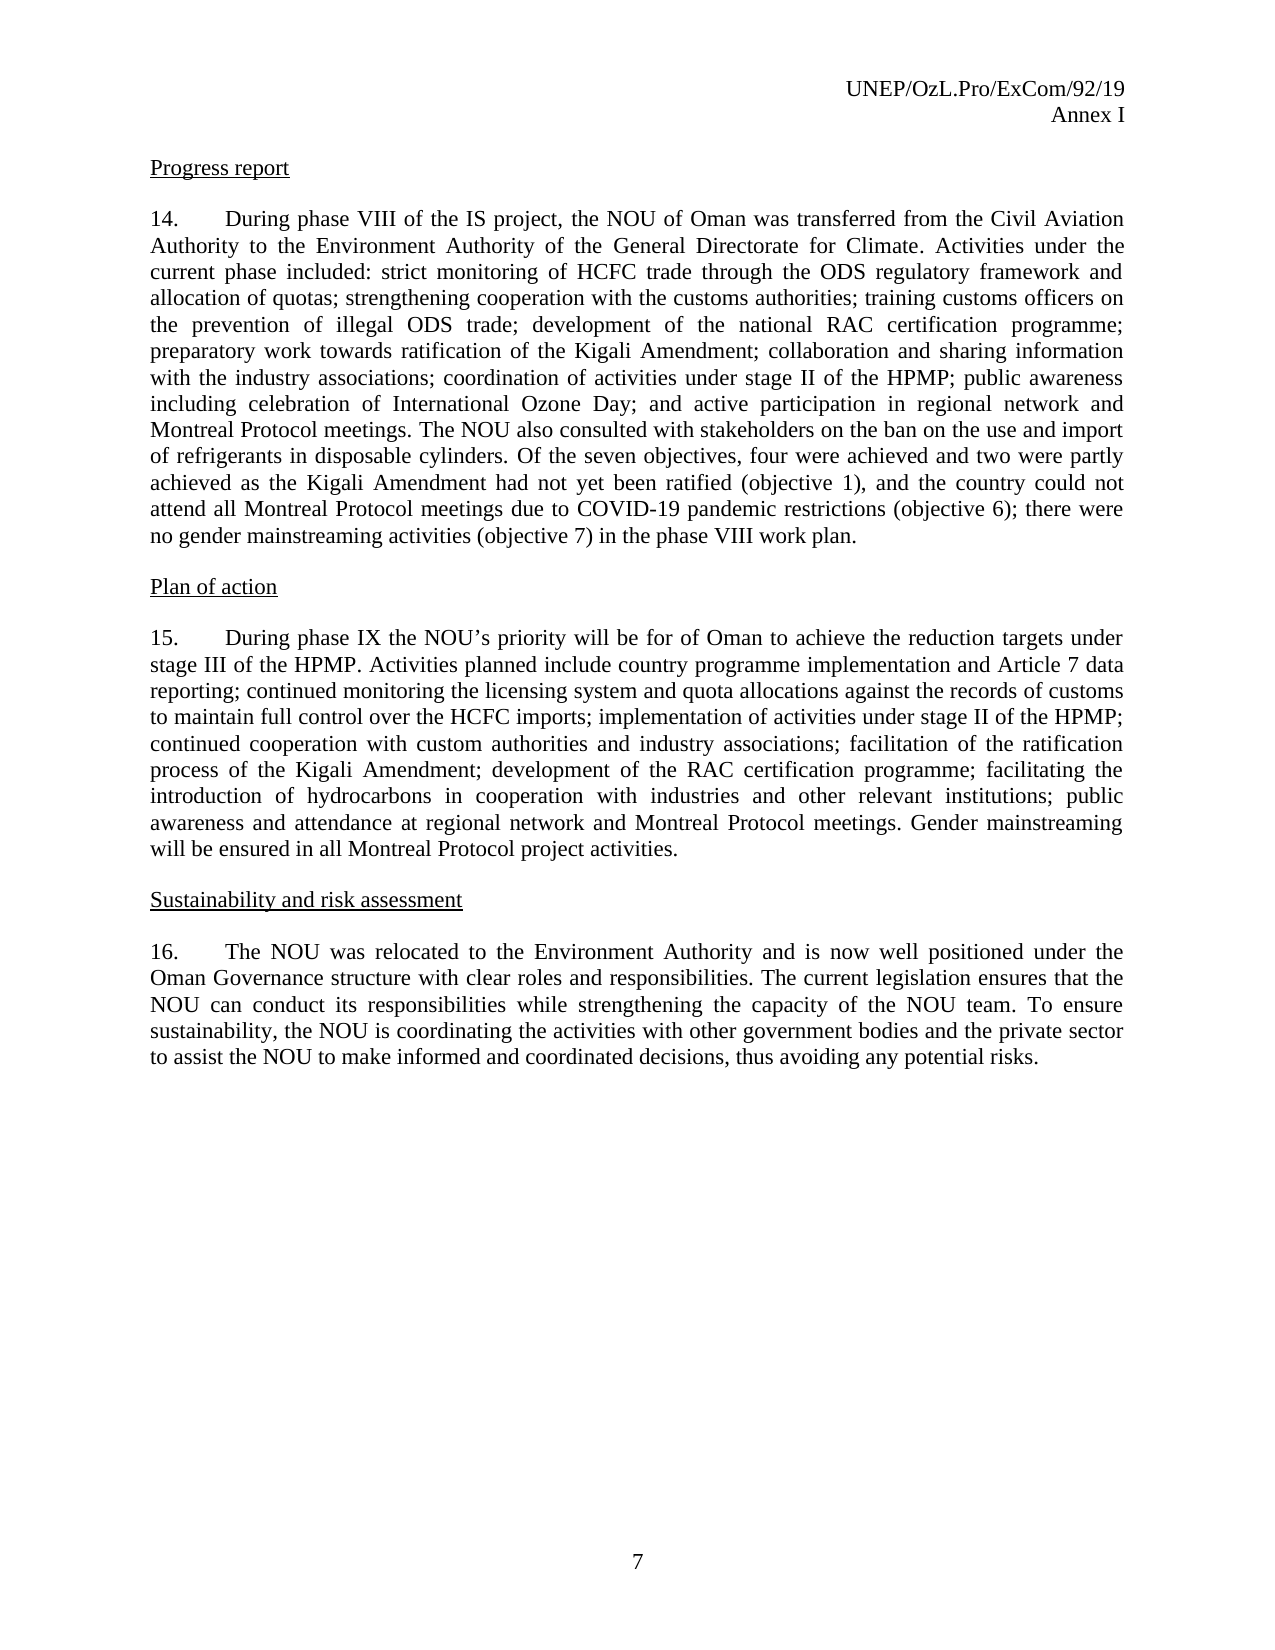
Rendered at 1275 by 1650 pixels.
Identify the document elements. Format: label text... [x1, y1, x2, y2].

subtitle During phase IX the NOU’s priority will be for of Oman to achieve the reduction targets under stage III of the HPMP. Activities planned include country programme implementation and Article 7 data reporting; continued monitoring the licensing system and quota allocations against the records of customs to maintain full control over the HCFC imports; implementation of activities under stage II of the HPMP; continued cooperation with custom authorities and industry associations; facilitation of the ratification process of the Kigali Amendment; development of the RAC certification programme; facilitating the introduction of hydrocarbons in cooperation with industries and other relevant institutions; public awareness and attendance at regional network and Montreal Protocol meetings. Gender mainstreaming will be ensured in all Montreal Protocol project activities. [150, 624, 1125, 862]
text Progress report [150, 154, 1125, 180]
subtitle During phase VIII of the IS project, the NOU of Oman was transferred from the Civil Aviation Authority to the Environment Authority of the General Directorate for Climate. Activities under the current phase included: strict monitoring of HCFC trade through the ODS regulatory framework and allocation of quotas; strengthening cooperation with the customs authorities; training customs officers on the prevention of illegal ODS trade; development of the national RAC certification programme; preparatory work towards ratification of the Kigali Amendment; collaboration and sharing information with the industry associations; coordination of activities under stage II of the HPMP; public awareness including celebration of International Ozone Day; and active participation in regional network and Montreal Protocol meetings. The NOU also consulted with stakeholders on the ban on the use and import of refrigerants in disposable cylinders. Of the seven objectives, four were achieved and two were partly achieved as the Kigali Amendment had not yet been ratified (objective 1), and the country could not attend all Montreal Protocol meetings due to COVID-19 pandemic restrictions (objective 6); there were no gender mainstreaming activities (objective 7) in the phase VIII work plan. [150, 205, 1125, 548]
list Sustainability and risk assessment [150, 887, 1125, 913]
subtitle The NOU was relocated to the Environment Authority and is now well positioned under the Oman Governance structure with clear roles and responsibilities. The current legislation ensures that the NOU can conduct its responsibilities while strengthening the capacity of the NOU team. To ensure sustainability, the NOU is coordinating the activities with other government bodies and the private sector to assist the NOU to make informed and coordinated decisions, thus avoiding any potential risks. [150, 938, 1125, 1070]
subtitle Plan of action [150, 573, 1125, 599]
